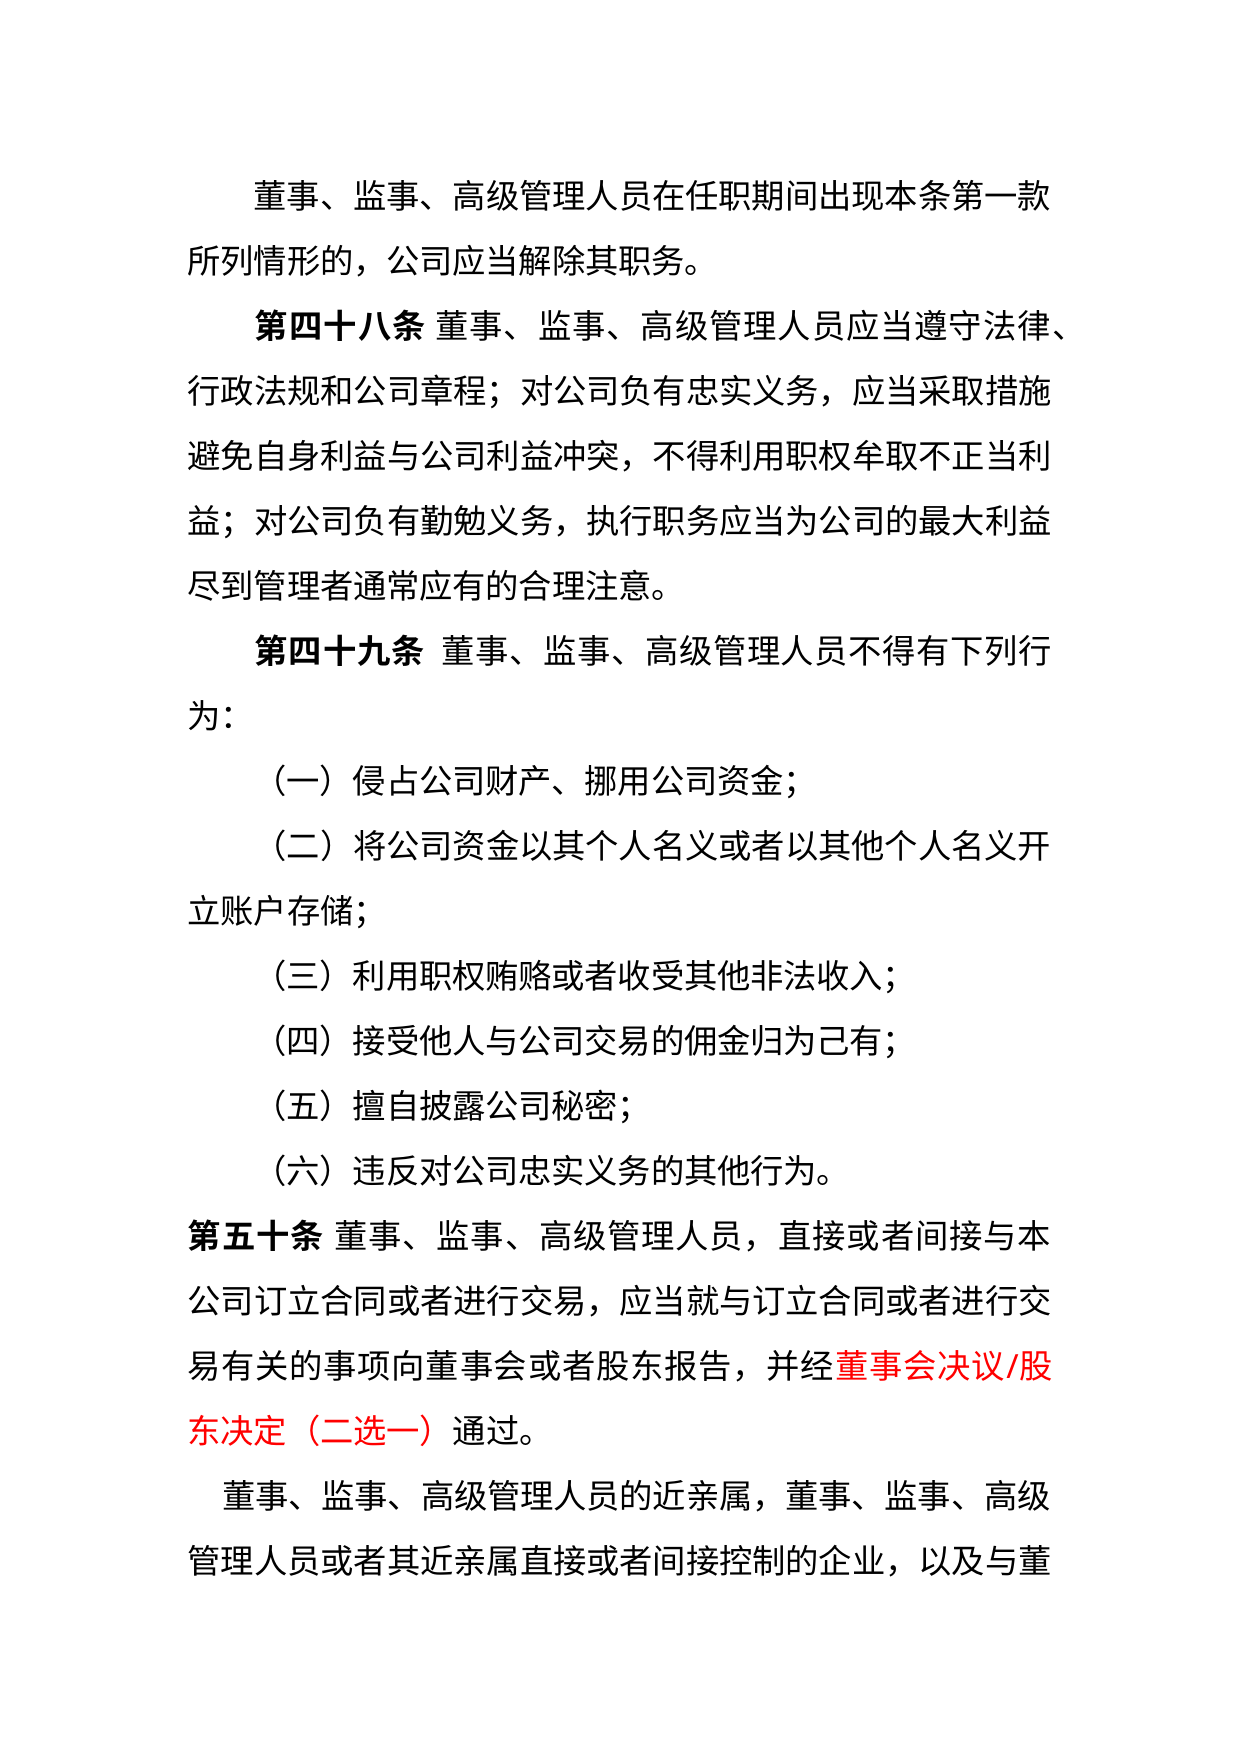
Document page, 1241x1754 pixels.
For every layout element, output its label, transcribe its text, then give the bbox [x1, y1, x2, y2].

text （三）利用职权贿赂或者收受其他非法收入； [187, 942, 1053, 1007]
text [187, 1202, 1053, 1592]
text （一）侵占公司财产、挪用公司资金； [187, 747, 1053, 812]
text 第四十九条 董事、监事、高级管理人员不得有下列行为： [187, 617, 1053, 747]
text 第四十八条 董事、监事、高级管理人员应当遵守法律、行政法规和公司章程；对公司负有忠实义务，应当采取措施避免自身利益与公司利益冲突，不得利用职权牟取不正当利益；对公司负有勤勉义务，执行职务应当为公司的最大利益尽到管理者通常应有的合理注意。 [187, 292, 1053, 617]
text （二）将公司资金以其个人名义或者以其他个人名义开立账户存储； [187, 812, 1053, 942]
text 董事、监事、高级管理人员在任职期间出现本条第一款所列情形的，公司应当解除其职务。 [187, 162, 1053, 292]
text （四）接受他人与公司交易的佣金归为己有； [187, 1007, 1053, 1072]
text （五）擅自披露公司秘密； [187, 1072, 1053, 1137]
text （六）违反对公司忠实义务的其他行为。 [187, 1137, 1053, 1202]
